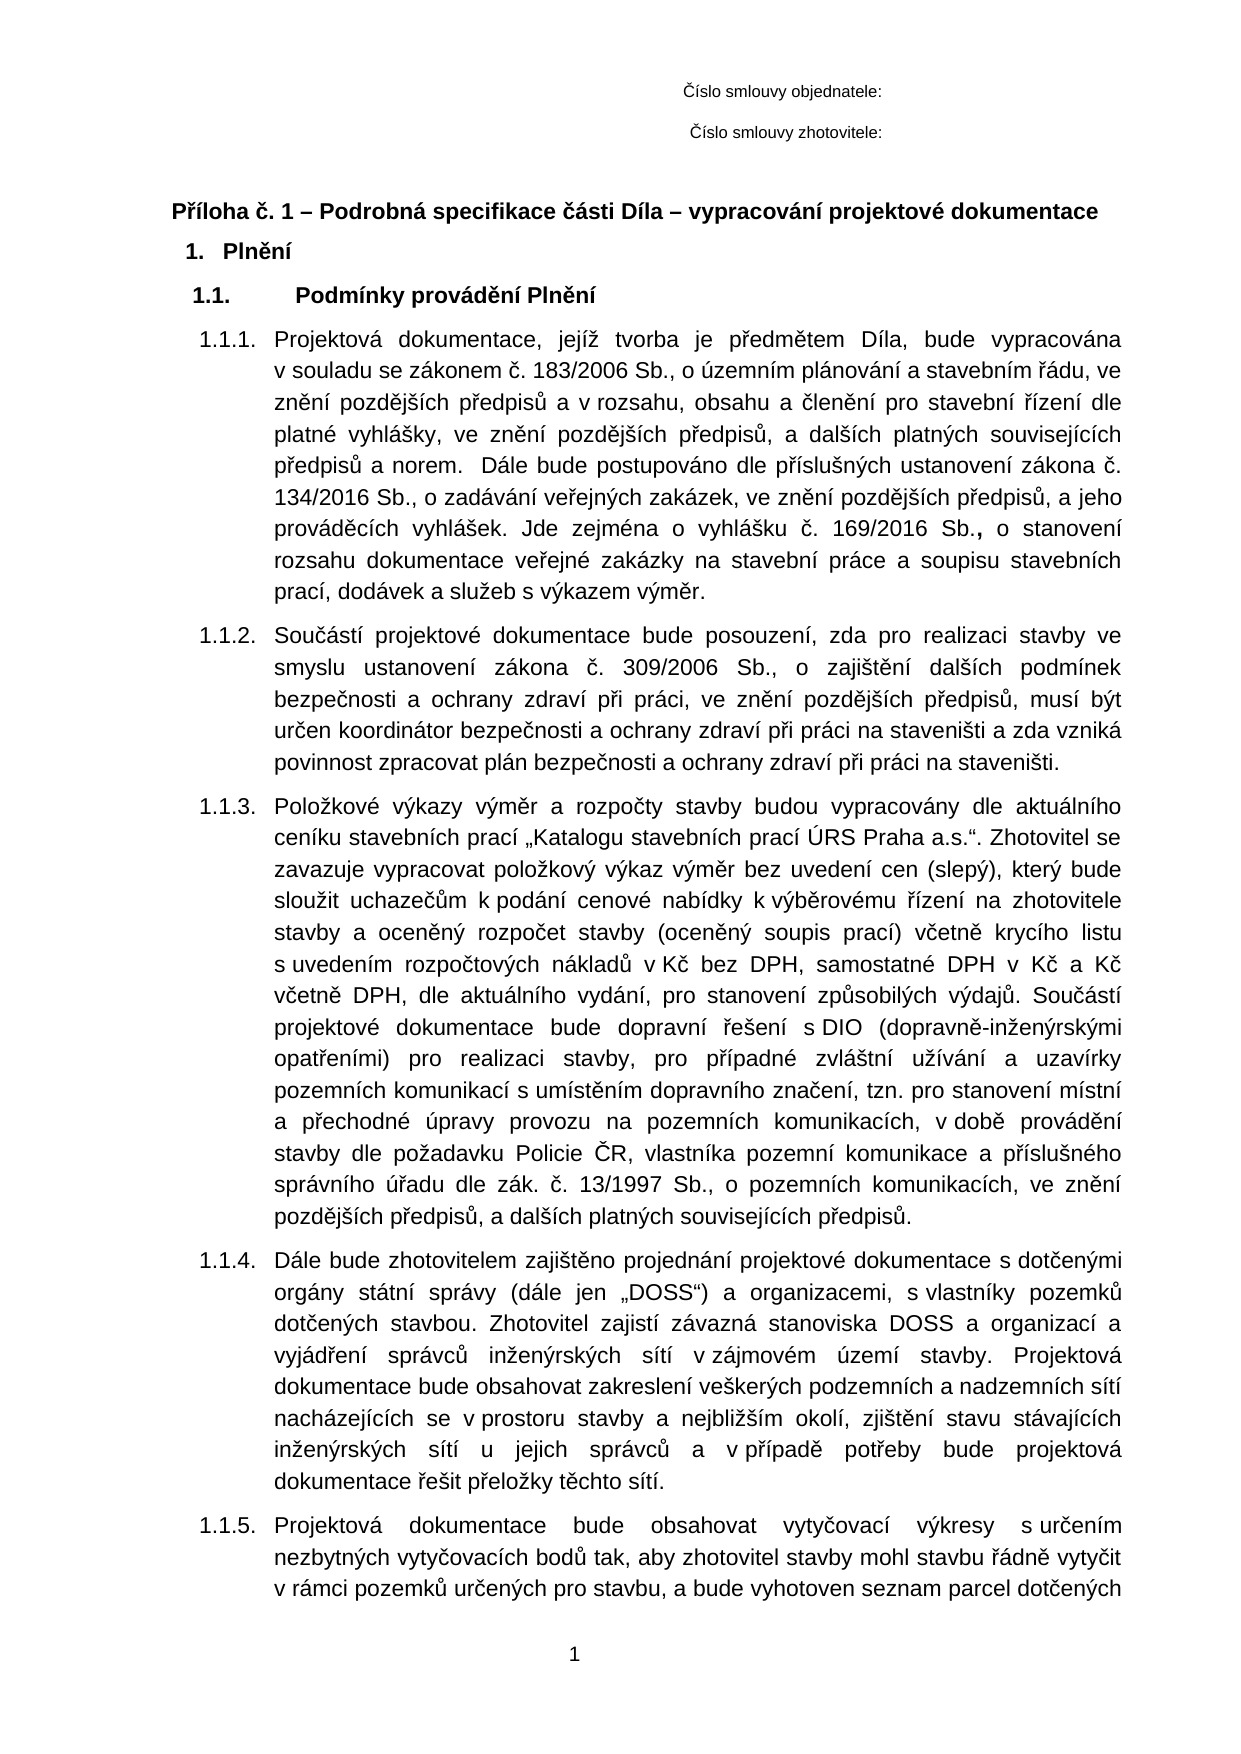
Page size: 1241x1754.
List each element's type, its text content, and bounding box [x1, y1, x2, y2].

list Projektová dokumentace, jejíž tvorba je předmětem Díla, bude vypracována v souladu se zákonem č. 183/2006 Sb., o územním plánování a stavebním řádu, ve znění pozdějších předpisů a v rozsahu, obsahu a členění pro stavební řízení dle platné vyhlášky, ve znění pozdějších předpisů, a dalších platných souvisejících předpisů a norem. Dále bude postupováno dle příslušných ustanovení zákona č. 134/2016 Sb., o zadávání veřejných zakázek, ve znění pozdějších předpisů, a jeho prováděcích vyhlášek. Jde zejména o vyhlášku č. 169/2016 Sb., o stanovení rozsahu dokumentace veřejné zakázky na stavební práce a soupisu stavebních prací, dodávek a služeb s výkazem výměr. [199, 326, 1122, 605]
subtitle Příloha č. 1 – Podrobná specifikace části Díla – vypracování projektové dokumentace [148, 196, 1122, 225]
list Položkové výkazy výměr a rozpočty stavby budou vypracovány dle aktuálního ceníku stavebních prací „Katalogu stavebních prací ÚRS Praha a.s.“. Zhotovitel se zavazuje vypracovat položkový výkaz výměr bez uvedení cen (slepý), který bude sloužit uchazečům k podání cenové nabídky k výběrovému řízení na zhotovitele stavby a oceněný rozpočet stavby (oceněný soupis prací) včetně krycího listu s uvedením rozpočtových nákladů v Kč bez DPH, samostatné DPH v Kč a Kč včetně DPH, dle aktuálního vydání, pro stanovení způsobilých výdajů. Součástí projektové dokumentace bude dopravní řešení s DIO (dopravně-inženýrskými opatřeními) pro realizaci stavby, pro případné zvláštní užívání a uzavírky pozemních komunikací s umístěním dopravního značení, tzn. pro stanovení místní a přechodné úpravy provozu na pozemních komunikacích, v době provádění stavby dle požadavku Policie ČR, vlastníka pozemní komunikace a příslušného správního úřadu dle zák. č. 13/1997 Sb., o pozemních komunikacích, ve znění pozdějších předpisů, a dalších platných souvisejících předpisů. [199, 793, 1122, 1229]
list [199, 1512, 1122, 1602]
list Podmínky provádění Plnění [192, 282, 1122, 308]
list Součástí projektové dokumentace bude posouzení, zda pro realizaci stavby ve smyslu ustanovení zákona č. 309/2006 Sb., o zajištění dalších podmínek bezpečnosti a ochrany zdraví při práci, ve znění pozdějších předpisů, musí být určen koordinátor bezpečnosti a ochrany zdraví při práci na staveništi a zda vzniká povinnost zpracovat plán bezpečnosti a ochrany zdraví při práci na staveništi. [199, 622, 1122, 775]
list Dále bude zhotovitelem zajištěno projednání projektové dokumentace s dotčenými orgány státní správy (dále jen „DOSS“) a organizacemi, s vlastníky pozemků dotčených stavbou. Zhotovitel zajistí závazná stanoviska DOSS a organizací a vyjádření správců inženýrských sítí v zájmovém území stavby. Projektová dokumentace bude obsahovat zakreslení veškerých podzemních a nadzemních sítí nacházejících se v prostoru stavby a nejbližším okolí, zjištění stavu stávajících inženýrských sítí u jejich správců a v případě potřeby bude projektová dokumentace řešit přeložky těchto sítí. [199, 1247, 1122, 1494]
list Plnění [185, 238, 1122, 264]
